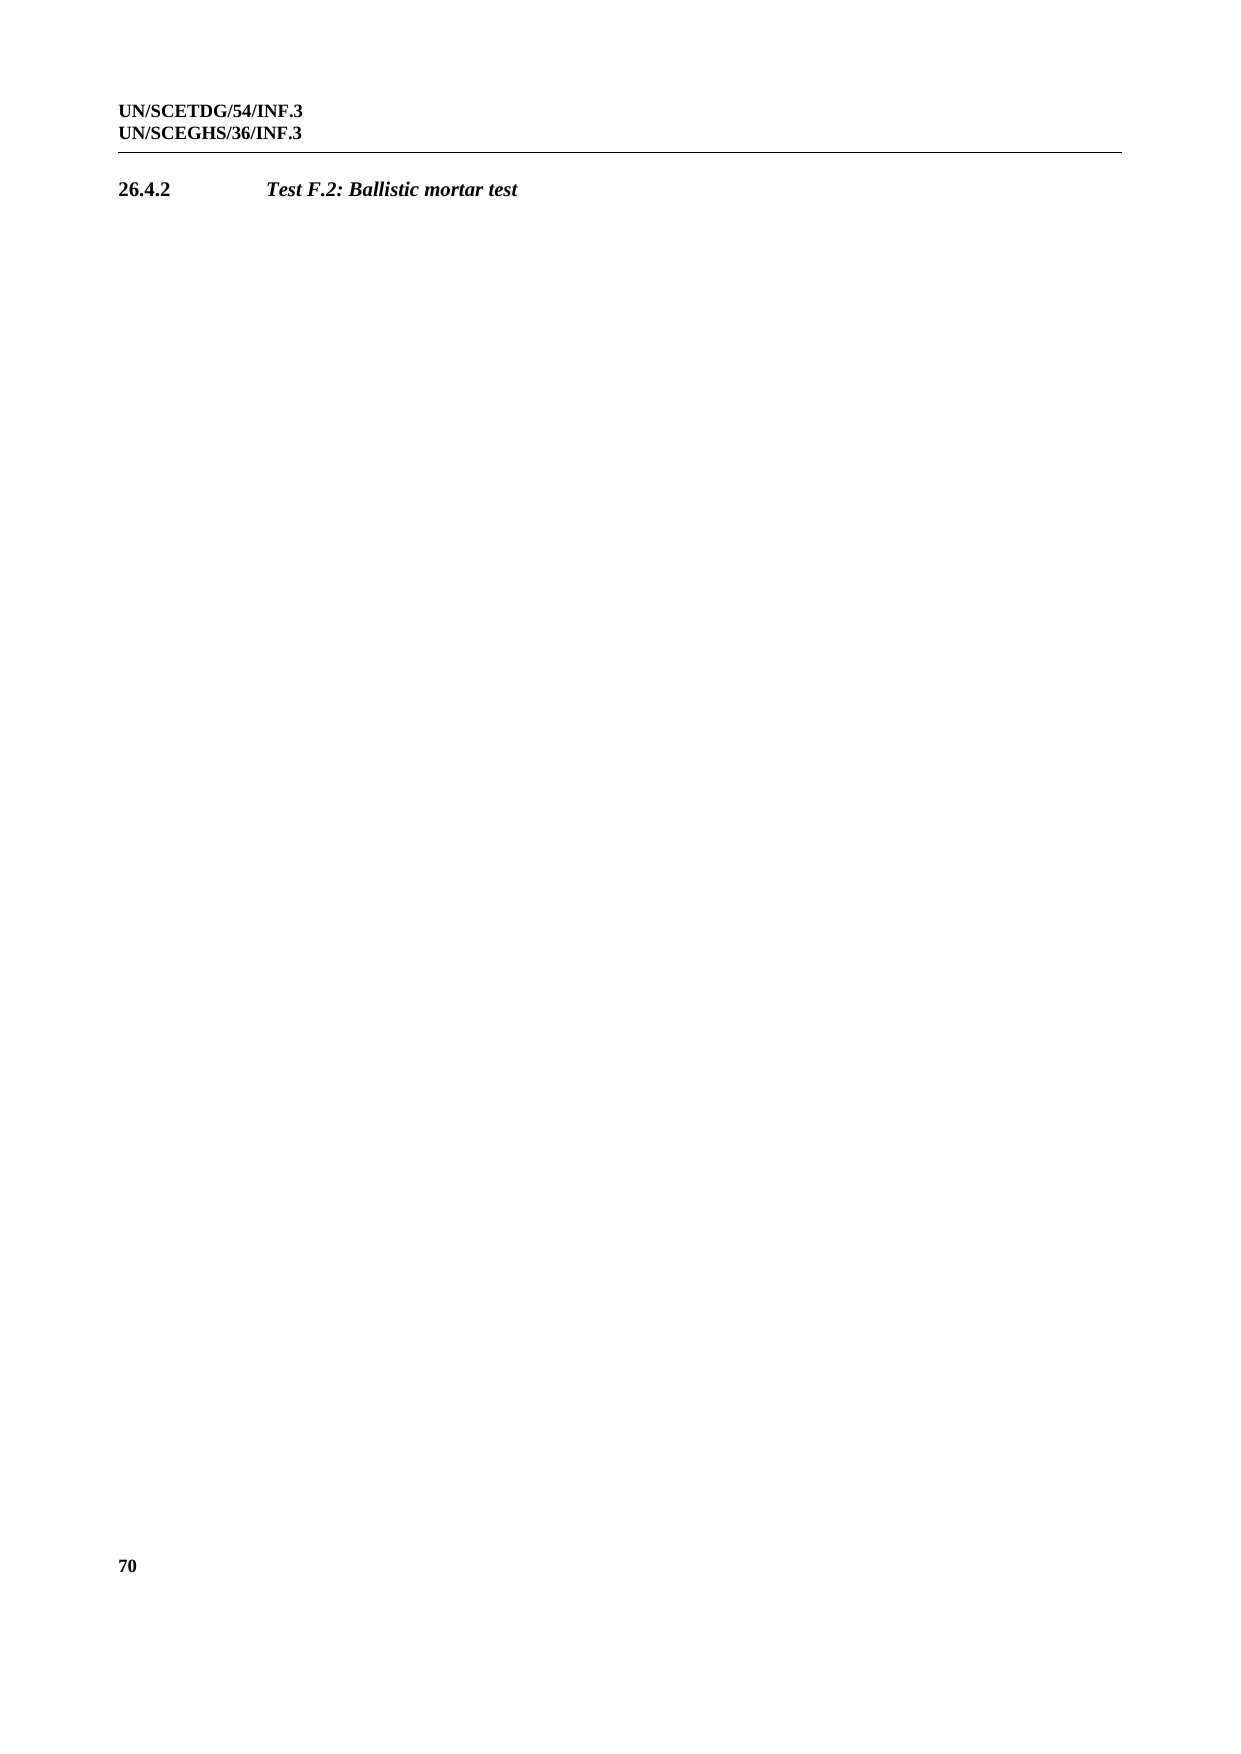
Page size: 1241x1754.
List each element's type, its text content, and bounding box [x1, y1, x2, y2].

subtitle 26.4.2 Test F.2: Ballistic mortar test [118, 177, 1122, 201]
